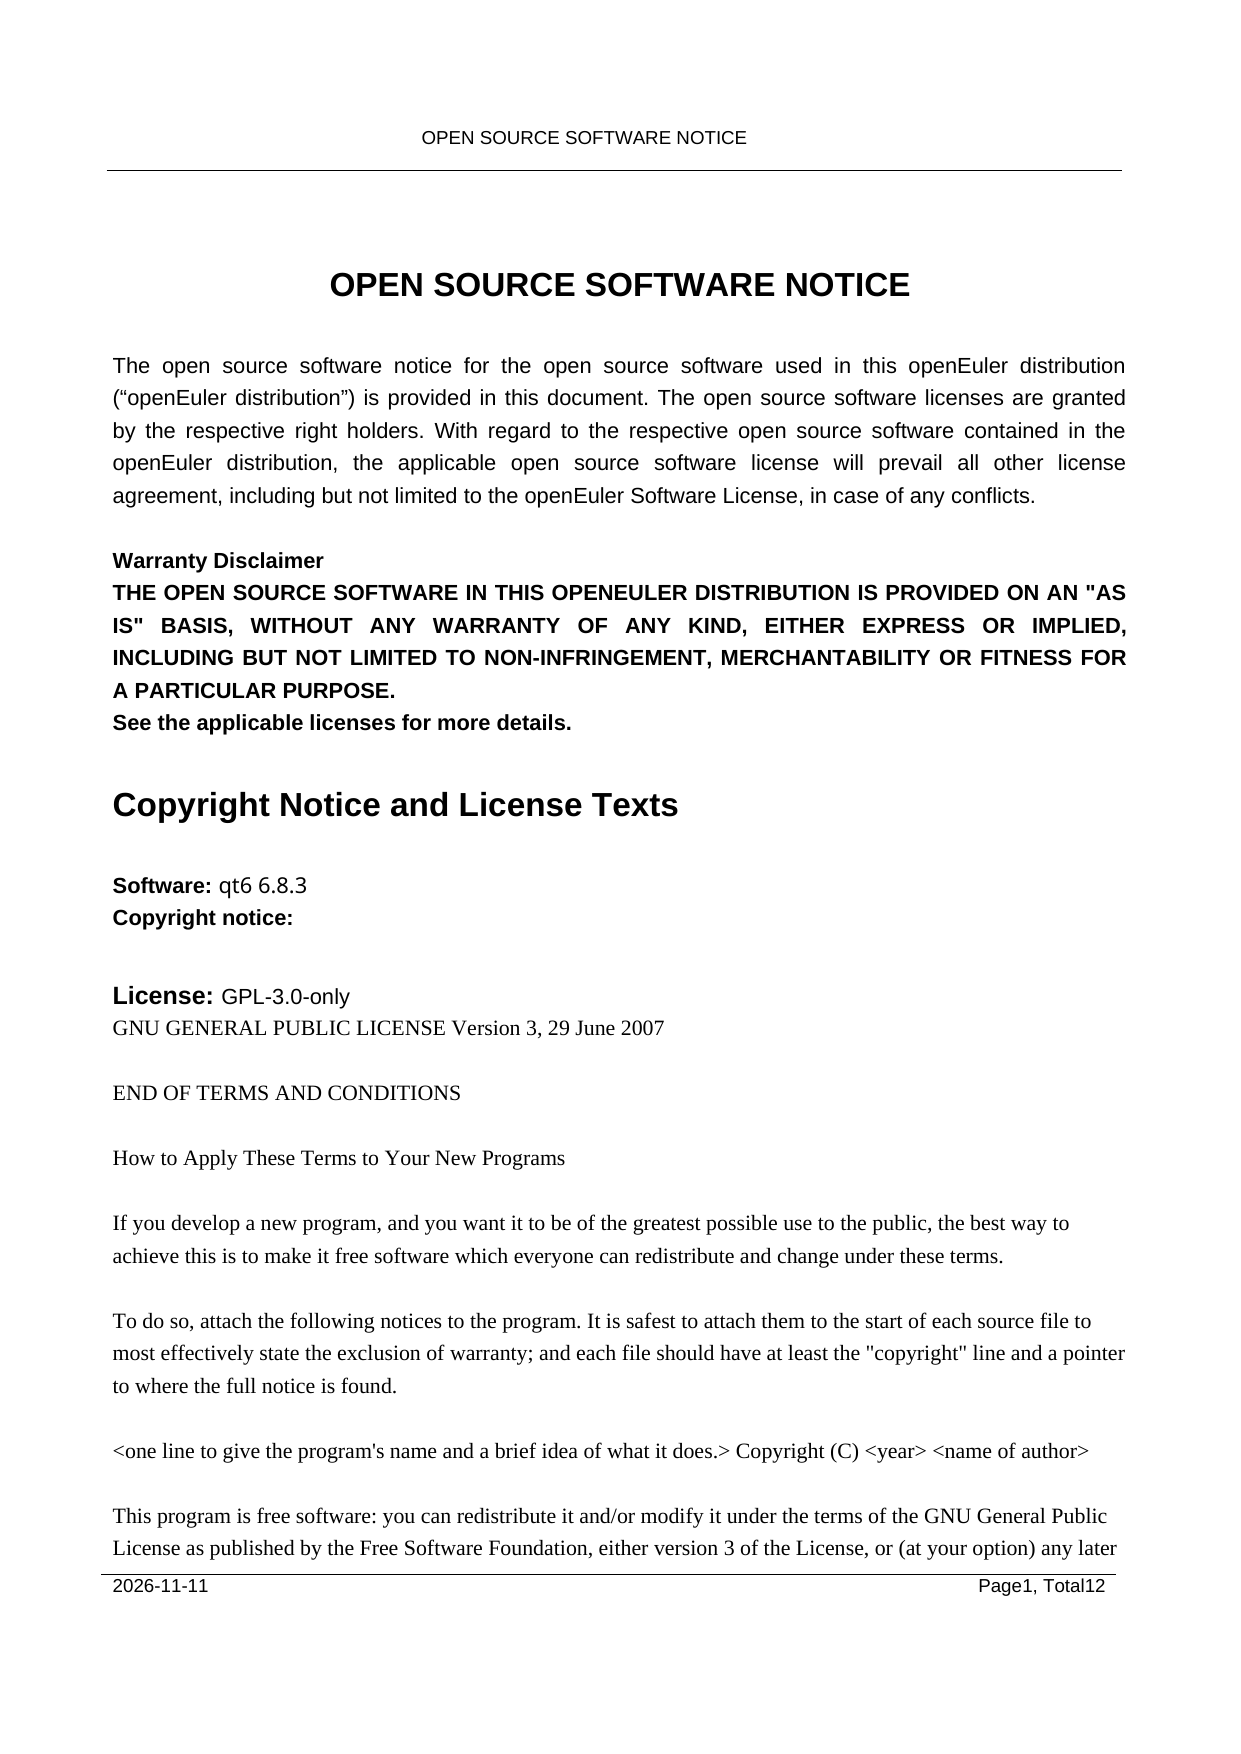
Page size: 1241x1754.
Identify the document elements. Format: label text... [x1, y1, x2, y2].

text The open source software notice for the open source software used in this openEuler distribution (“openEuler distribution”) is provided in this document. The open source software licenses are granted by the respective right holders. With regard to the respective open source software contained in the openEuler distribution, the applicable open source software license will prevail all other license agreement, including but not limited to the openEuler Software License, in case of any conflicts. [112, 349, 1128, 511]
text Copyright Notice and License Texts [112, 771, 1128, 836]
text License: GPL-3.0-only [112, 979, 1128, 1012]
text THE OPEN SOURCE SOFTWARE IN THIS OPENEULER DISTRIBUTION IS PROVIDED ON AN "AS IS" BASIS, WITHOUT ANY WARRANTY OF ANY KIND, EITHER EXPRESS OR IMPLIED, INCLUDING BUT NOT LIMITED TO NON-INFRINGEMENT, MERCHANTABILITY OR FITNESS FOR A PARTICULAR PURPOSE. See the applicable licenses for more details. [112, 576, 1128, 739]
text OPEN SOURCE SOFTWARE NOTICE [112, 251, 1128, 316]
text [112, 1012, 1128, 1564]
text Copyright notice: [112, 901, 1128, 934]
title Software: qt6 6.8.3 [112, 869, 1128, 901]
text Warranty Disclaimer [112, 544, 1128, 576]
